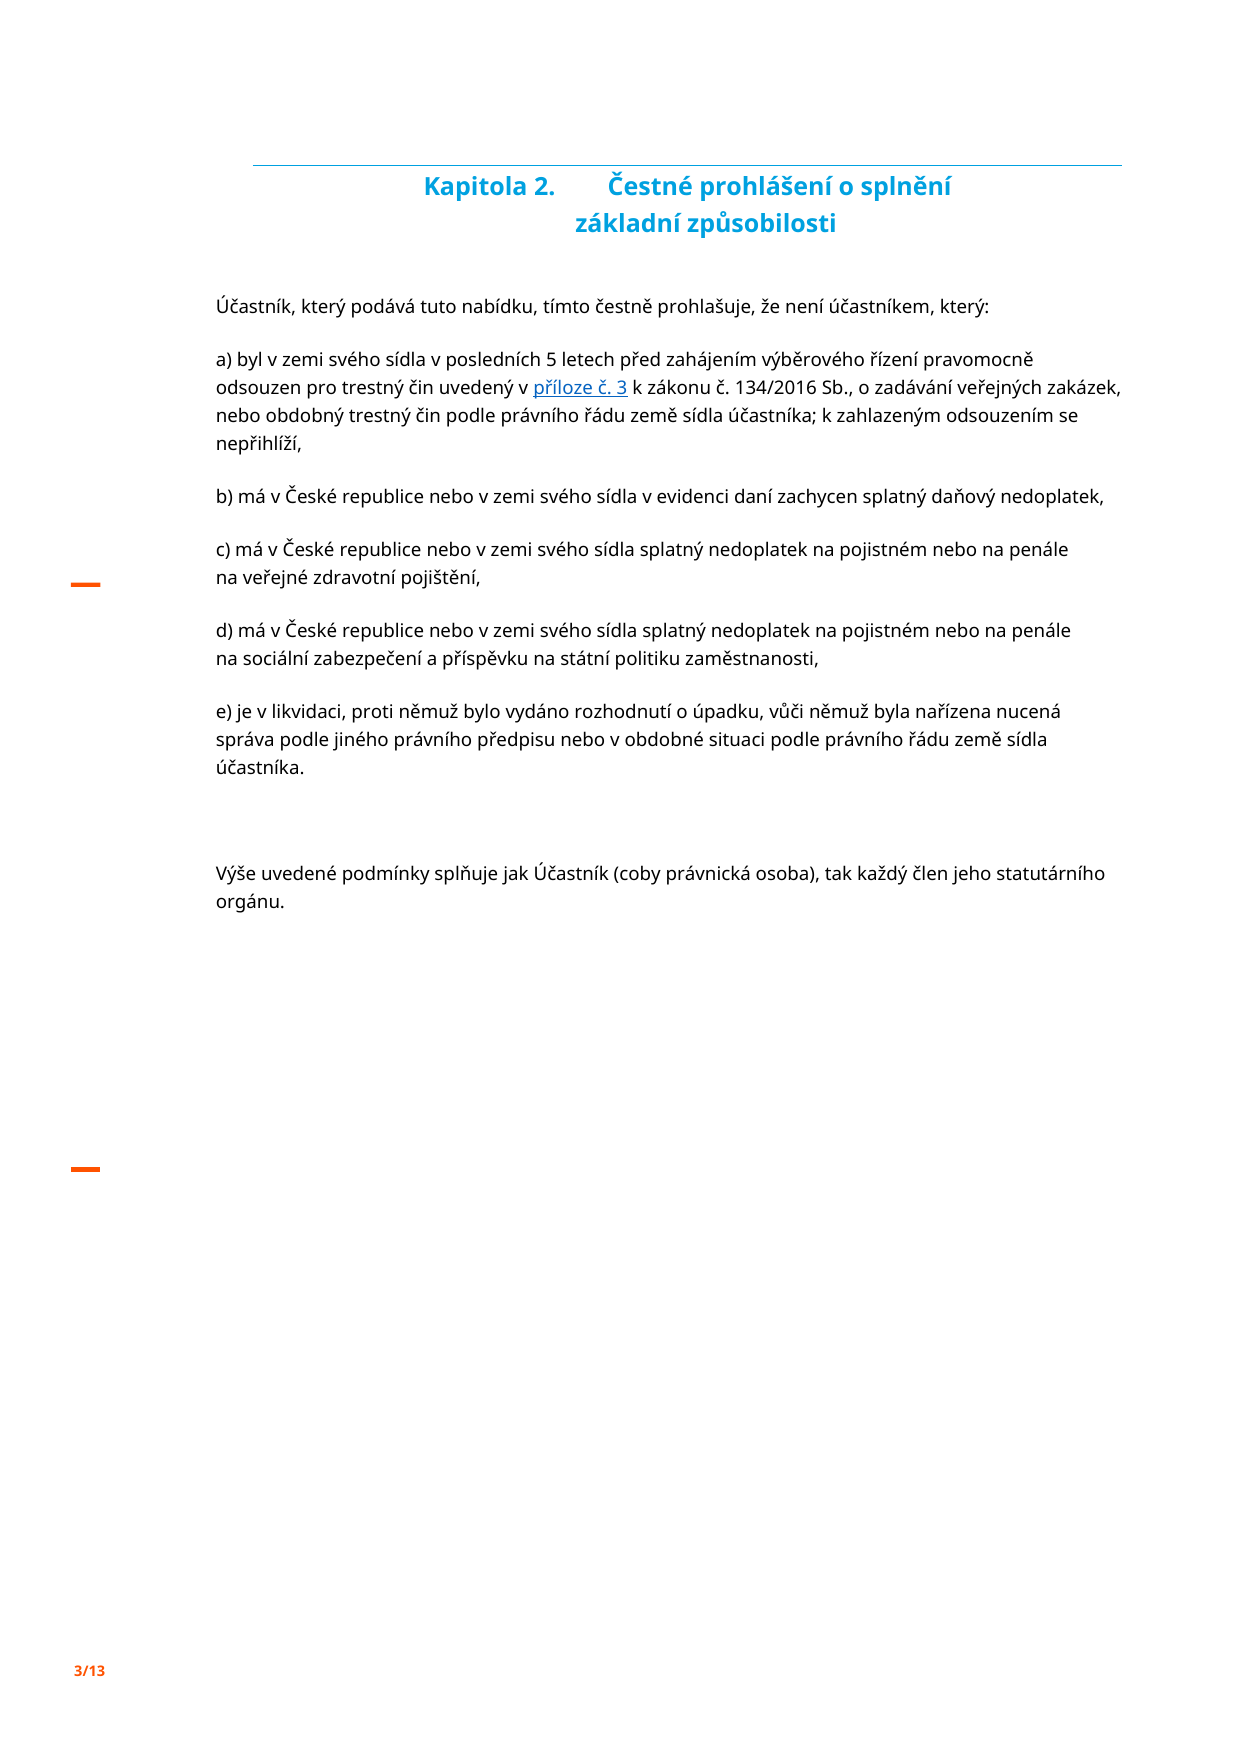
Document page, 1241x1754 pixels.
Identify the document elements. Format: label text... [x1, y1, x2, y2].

text b) má v České republice nebo v zemi svého sídla v evidenci daní zachycen splatný daňový nedoplatek, [216, 483, 1122, 509]
text e) je v likvidaci, proti němuž bylo vydáno rozhodnutí o úpadku, vůči němuž byla nařízena nucená správa podle jiného právního předpisu nebo v obdobné situaci podle právního řádu země sídla účastníka. [216, 698, 1122, 780]
text Výše uvedené podmínky splňuje jak Účastník (coby právnická osoba), tak každý člen jeho statutárního orgánu. [216, 860, 1122, 914]
text Účastník, který podává tuto nabídku, tímto čestně prohlašuje, že není účastníkem, který: [216, 293, 1122, 318]
text d) má v České republice nebo v zemi svého sídla splatný nedoplatek na pojistném nebo na penále na sociální zabezpečení a příspěvku na státní politiku zaměstnanosti, [216, 617, 1122, 671]
text a) byl v zemi svého sídla v posledních 5 letech před zahájením výběrového řízení pravomocně odsouzen pro trestný čin uvedený v příloze č. 3 k zákonu č. 134/2016 Sb., o zadávání veřejných zakázek, nebo obdobný trestný čin podle právního řádu země sídla účastníka; k zahlazeným odsouzením se nepřihlíží, [216, 346, 1122, 456]
text c) má v České republice nebo v zemi svého sídla splatný nedoplatek na pojistném nebo na penále na veřejné zdravotní pojištění, [216, 536, 1122, 590]
subtitle Čestné prohlášení o splnění základní způsobilosti [253, 166, 1122, 240]
